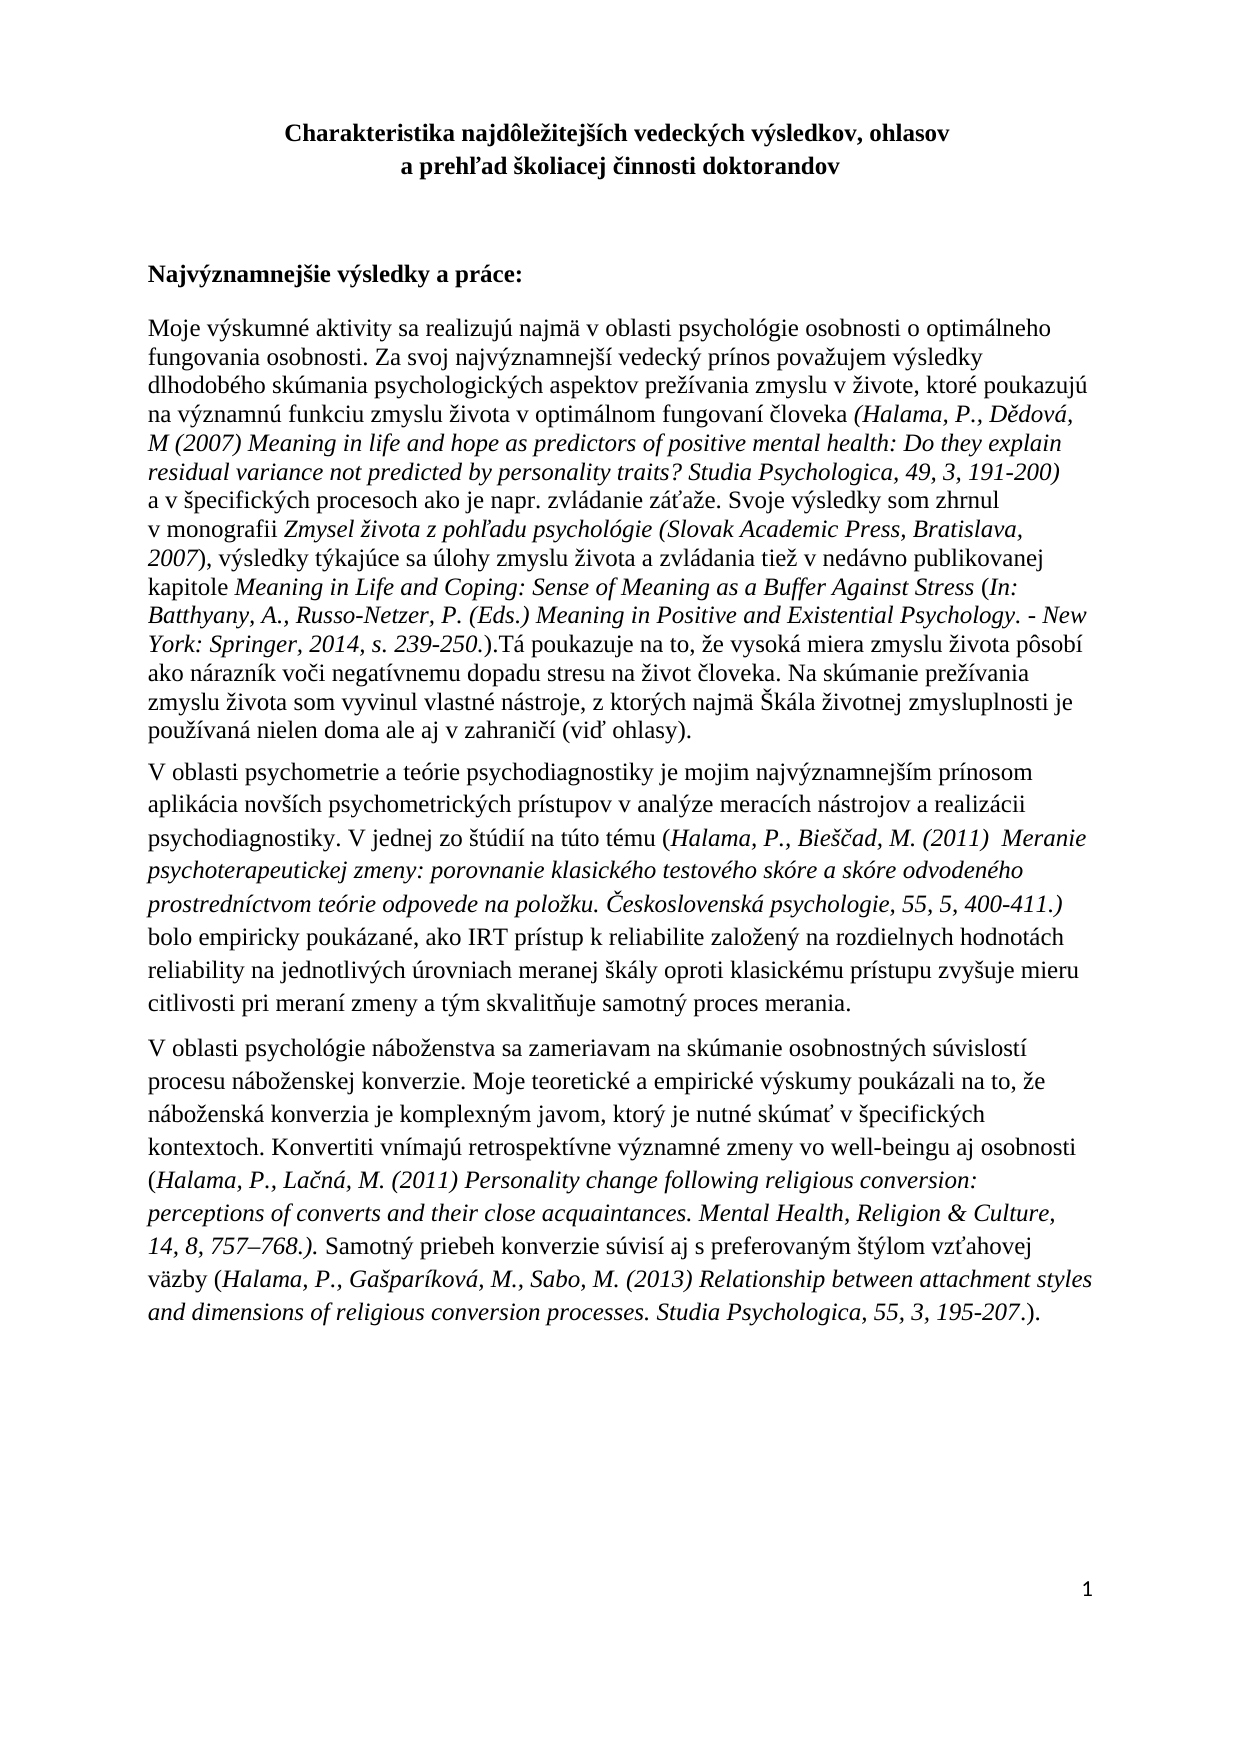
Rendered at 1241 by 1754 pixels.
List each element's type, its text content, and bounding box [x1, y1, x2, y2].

text V oblasti psychológie náboženstva sa zameriavam na skúmanie osobnostných súvislostí procesu náboženskej konverzie. Moje teoretické a empirické výskumy poukázali na to, že náboženská konverzia je komplexným javom, ktorý je nutné skúmať v špecifických kontextoch. Konvertiti vnímajú retrospektívne významné zmeny vo well-beingu aj osobnosti (Halama, P., Lačná, M. (2011) Personality change following religious conversion: perceptions of converts and their close acquaintances. Mental Health, Religion & Culture, 14, 8, 757–768.). Samotný priebeh konverzie súvisí aj s preferovaným štýlom vzťahovej väzby (Halama, P., Gašparíková, M., Sabo, M. (2013) Relationship between attachment styles and dimensions of religious conversion processes. Studia Psychologica, 55, 3, 195-207.). [148, 1033, 1093, 1326]
text V oblasti psychometrie a teórie psychodiagnostiky je mojim najvýznamnejším prínosom aplikácia novších psychometrických prístupov v analýze meracích nástrojov a realizácii psychodiagnostiky. V jednej zo štúdií na túto tému (Halama, P., Bieščad, M. (2011) Meranie psychoterapeutickej zmeny: porovnanie klasického testového skóre a skóre odvodeného prostredníctvom teórie odpovede na položku. Československá psychologie, 55, 5, 400-411.) bolo empiricky poukázané, ako IRT prístup k reliabilite založený na rozdielnych hodnotách reliability na jednotlivých úrovniach meranej škály oproti klasickému prístupu zvyšuje mieru citlivosti pri meraní zmeny a tým skvalitňuje samotný proces merania. [148, 757, 1093, 1016]
text Moje výskumné aktivity sa realizujú najmä v oblasti psychológie osobnosti o optimálneho fungovania osobnosti. Za svoj najvýznamnejší vedecký prínos považujem výsledky dlhodobého skúmania psychologických aspektov prežívania zmyslu v živote, ktoré poukazujú na významnú funkciu zmyslu života v optimálnom fungovaní človeka (Halama, P., Dědová, M (2007) Meaning in life and hope as predictors of positive mental health: Do they explain residual variance not predicted by personality traits? Studia Psychologica, 49, 3, 191-200) a v špecifických procesoch ako je napr. zvládanie záťaže. Svoje výsledky som zhrnul v monografii Zmysel života z pohľadu psychológie (Slovak Academic Press, Bratislava, 2007), výsledky týkajúce sa úlohy zmyslu života a zvládania tiež v nedávno publikovanej kapitole Meaning in Life and Coping: Sense of Meaning as a Buffer Against Stress (In: Batthyany, A., Russo-Netzer, P. (Eds.) Meaning in Positive and Existential Psychology. - New York: Springer, 2014, s. 239-250.).Tá poukazuje na to, že vysoká miera zmyslu života pôsobí ako nárazník voči negatívnemu dopadu stresu na život človeka. Na skúmanie prežívania zmyslu života som vyvinul vlastné nástroje, z ktorých najmä Škála životnej zmysluplnosti je používaná nielen doma ale aj v zahraničí (viď ohlasy). [148, 313, 1093, 744]
text Charakteristika najdôležitejších vedeckých výsledkov, ohlasov a prehľad školiacej činnosti doktorandov [148, 118, 1093, 180]
text Najvýznamnejšie výsledky a práce: [148, 259, 1093, 288]
